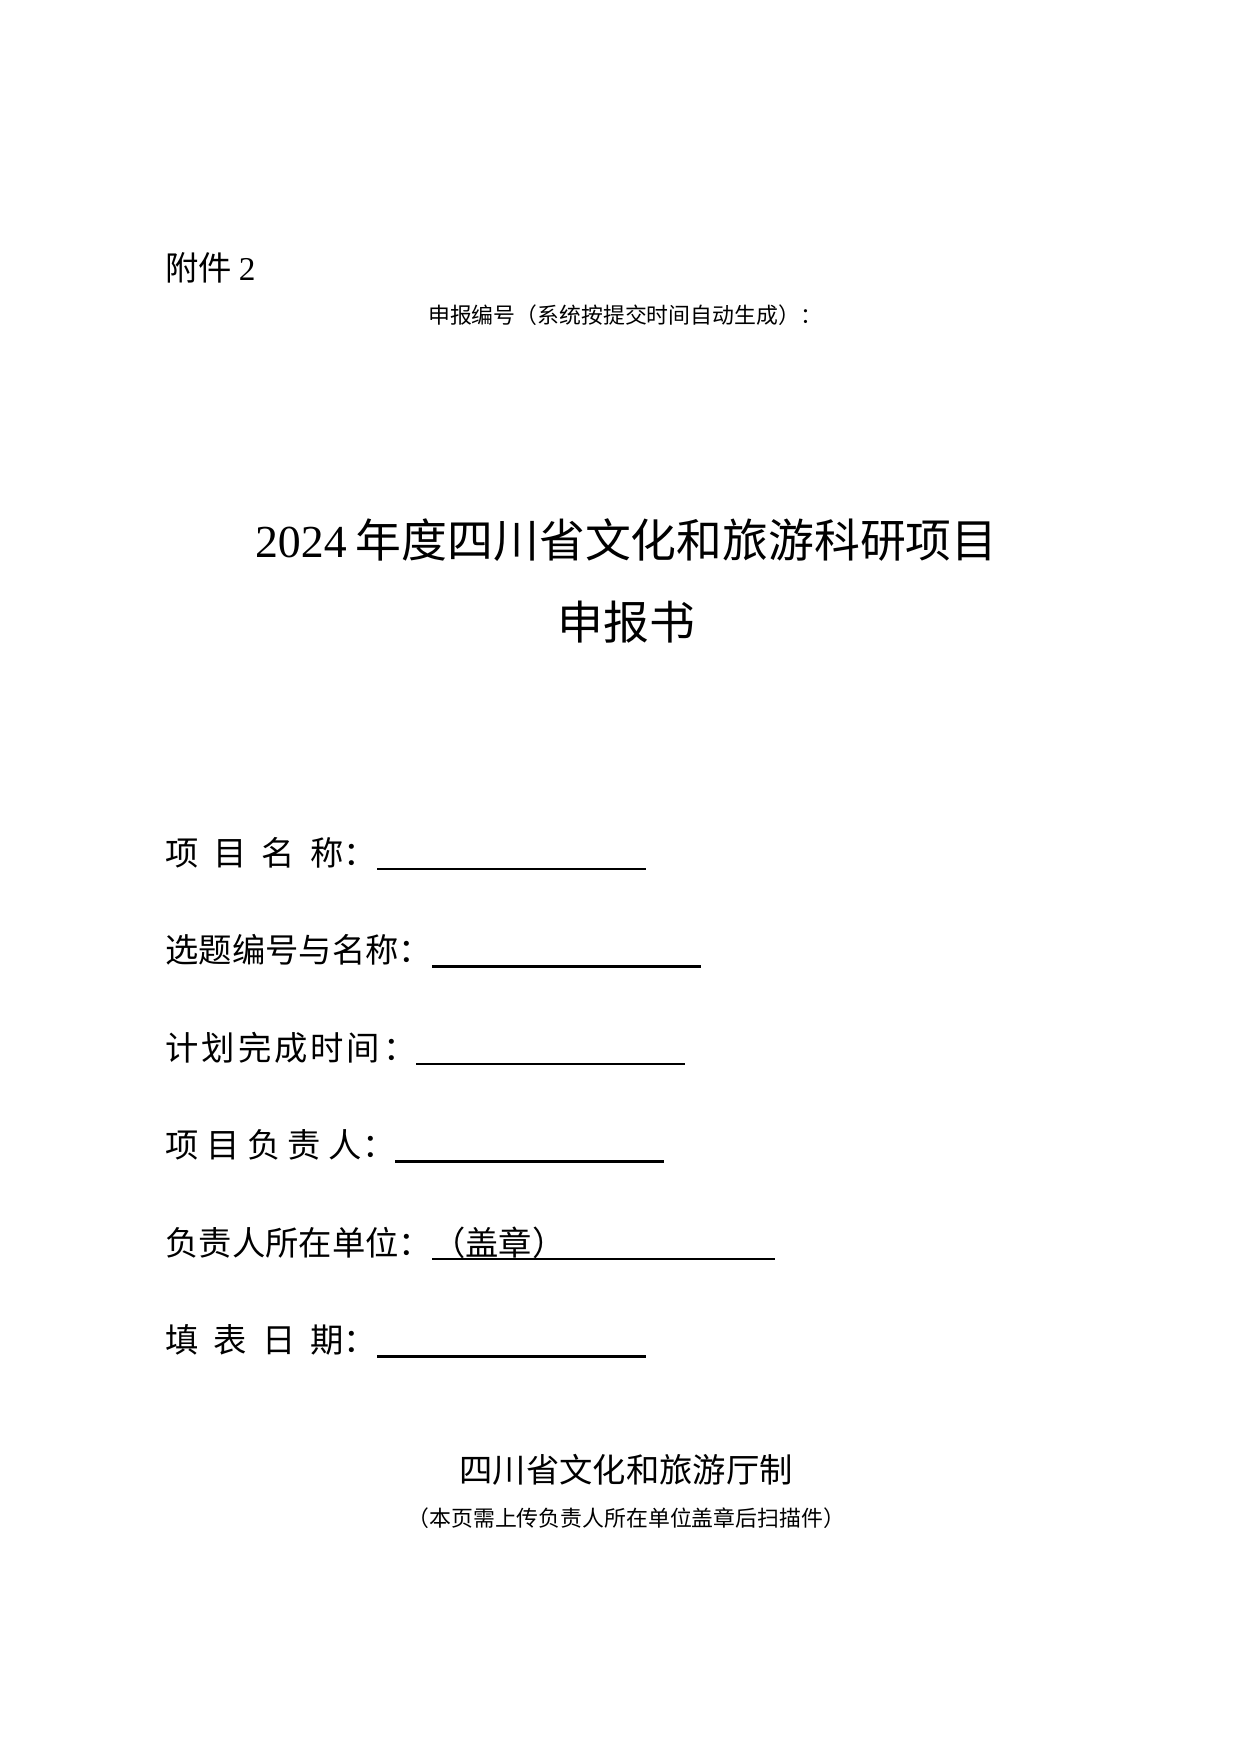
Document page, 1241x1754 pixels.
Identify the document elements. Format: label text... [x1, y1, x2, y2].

text 申报编号（系统按提交时间自动生成）： [165, 298, 1087, 330]
text （本页需上传负责人所在单位盖章后扫描件） [165, 1500, 1087, 1533]
text 附件2 [165, 233, 1087, 298]
text 项 目 负 责 人： [165, 1110, 1087, 1175]
text 2024年度四川省文化和旅游科研项目 [165, 493, 1087, 574]
text 计划完成时间： [165, 1013, 1087, 1078]
text 选题编号与名称： [165, 915, 1087, 980]
text 项 目 名 称： [165, 818, 1087, 883]
text 填 表 日 期： [165, 1305, 1087, 1370]
text 负责人所在单位：（盖章） [165, 1208, 1087, 1273]
text 四川省文化和旅游厅制 [165, 1435, 1087, 1500]
text 申报书 [165, 574, 1087, 655]
